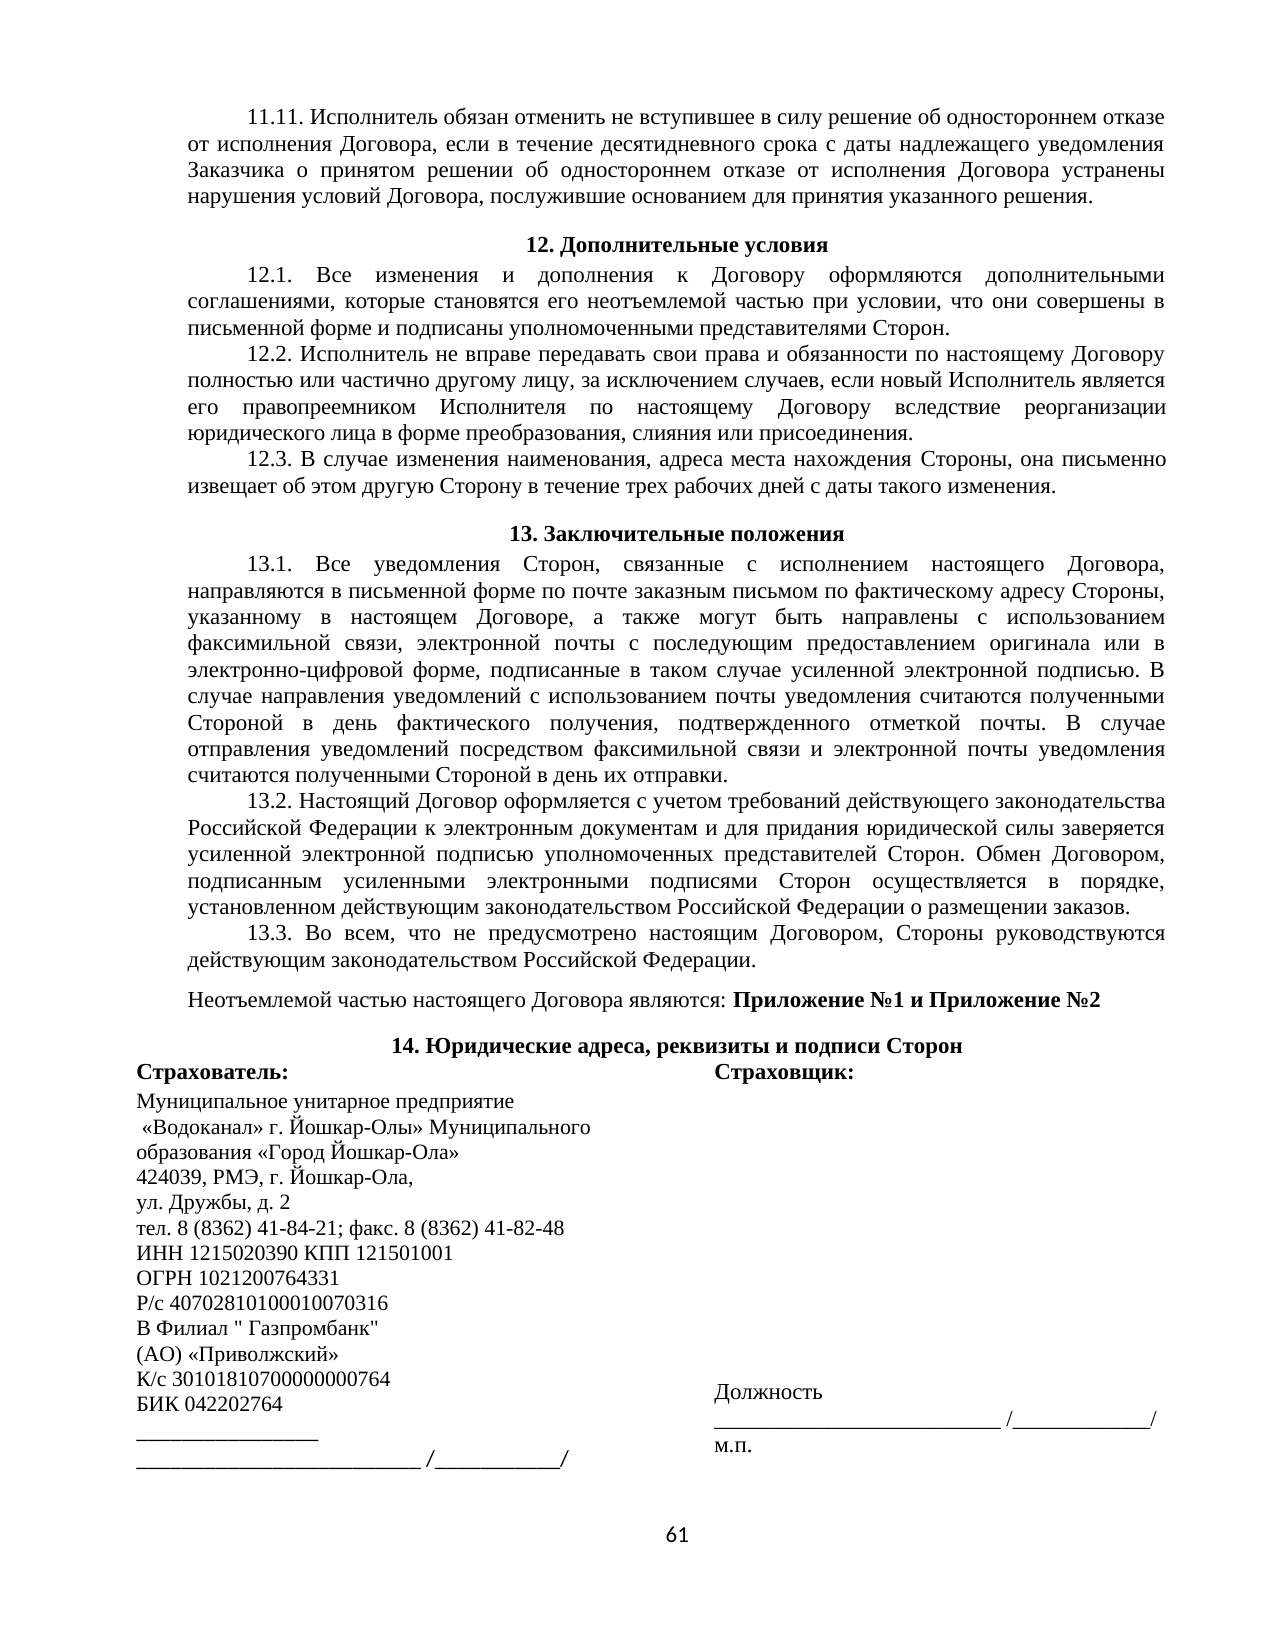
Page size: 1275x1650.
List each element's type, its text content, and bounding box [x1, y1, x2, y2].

text 11.11. Исполнитель обязан отменить не вступившее в силу решение об одностороннем отказе от исполнения Договора, если в течение десятидневного срока с даты надлежащего уведомления Заказчика о принятом решении об одностороннем отказе от исполнения Договора устранены нарушения условий Договора, послужившие основанием для принятия указанного решения. [187, 103, 1167, 209]
text 12.1. Все изменения и дополнения к Договору оформляются дополнительными соглашениями, которые становятся его неотъемлемой частью при условии, что они совершены в письменной форме и подписаны уполномоченными представителями Сторон. [187, 261, 1166, 340]
text 12. Дополнительные условия [187, 231, 1167, 257]
text 14. Юридические адреса, реквизиты и подписи Сторон [187, 1032, 1167, 1058]
text 13. Заключительные положения [187, 520, 1167, 547]
text Неотъемлемой частью настоящего Договора являются: Приложение №1 и Приложение №2 [187, 986, 1167, 1013]
text 13.3. Во всем, что не предусмотрено настоящим Договором, Стороны руководствуются действующим законодательством Российской Федерации. [187, 919, 1167, 972]
text 13.2. Настоящий Договор оформляется с учетом требований действующего законодательства Российской Федерации к электронным документам и для придания юридической силы заверяется усиленной электронной подписью уполномоченных представителей Сторон. Обмен Договором, подписанным усиленными электронными подписями Сторон осуществляется в порядке, установленном действующим законодательством Российской Федерации о размещении заказов. [187, 788, 1167, 919]
text 13.1. Все уведомления Сторон, связанные с исполнением настоящего Договора, направляются в письменной форме по почте заказным письмом по фактическому адресу Стороны, указанному в настоящем Договоре, а также могут быть направлены с использованием факсимильной связи, электронной почты с последующим предоставлением оригинала или в электронно-цифровой форме, подписанные в таком случае усиленной электронной подписью. В случае направления уведомлений с использованием почты уведомления считаются полученными Стороной в день фактического получения, подтвержденного отметкой почты. В случае отправления уведомлений посредством факсимильной связи и электронной почты уведомления считаются полученными Стороной в день их отправки. [187, 550, 1167, 788]
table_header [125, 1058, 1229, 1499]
text 12.2. Исполнитель не вправе передавать свои права и обязанности по настоящему Договору полностью или частично другому лицу, за исключением случаев, если новый Исполнитель является его правопреемником Исполнителя по настоящему Договору вследствие реорганизации юридического лица в форме преобразования, слияния или присоединения. [187, 340, 1167, 446]
text 12.3. В случае изменения наименования, адреса места нахождения Стороны, она письменно извещает об этом другую Сторону в течение трех рабочих дней с даты такого изменения. [187, 446, 1167, 498]
